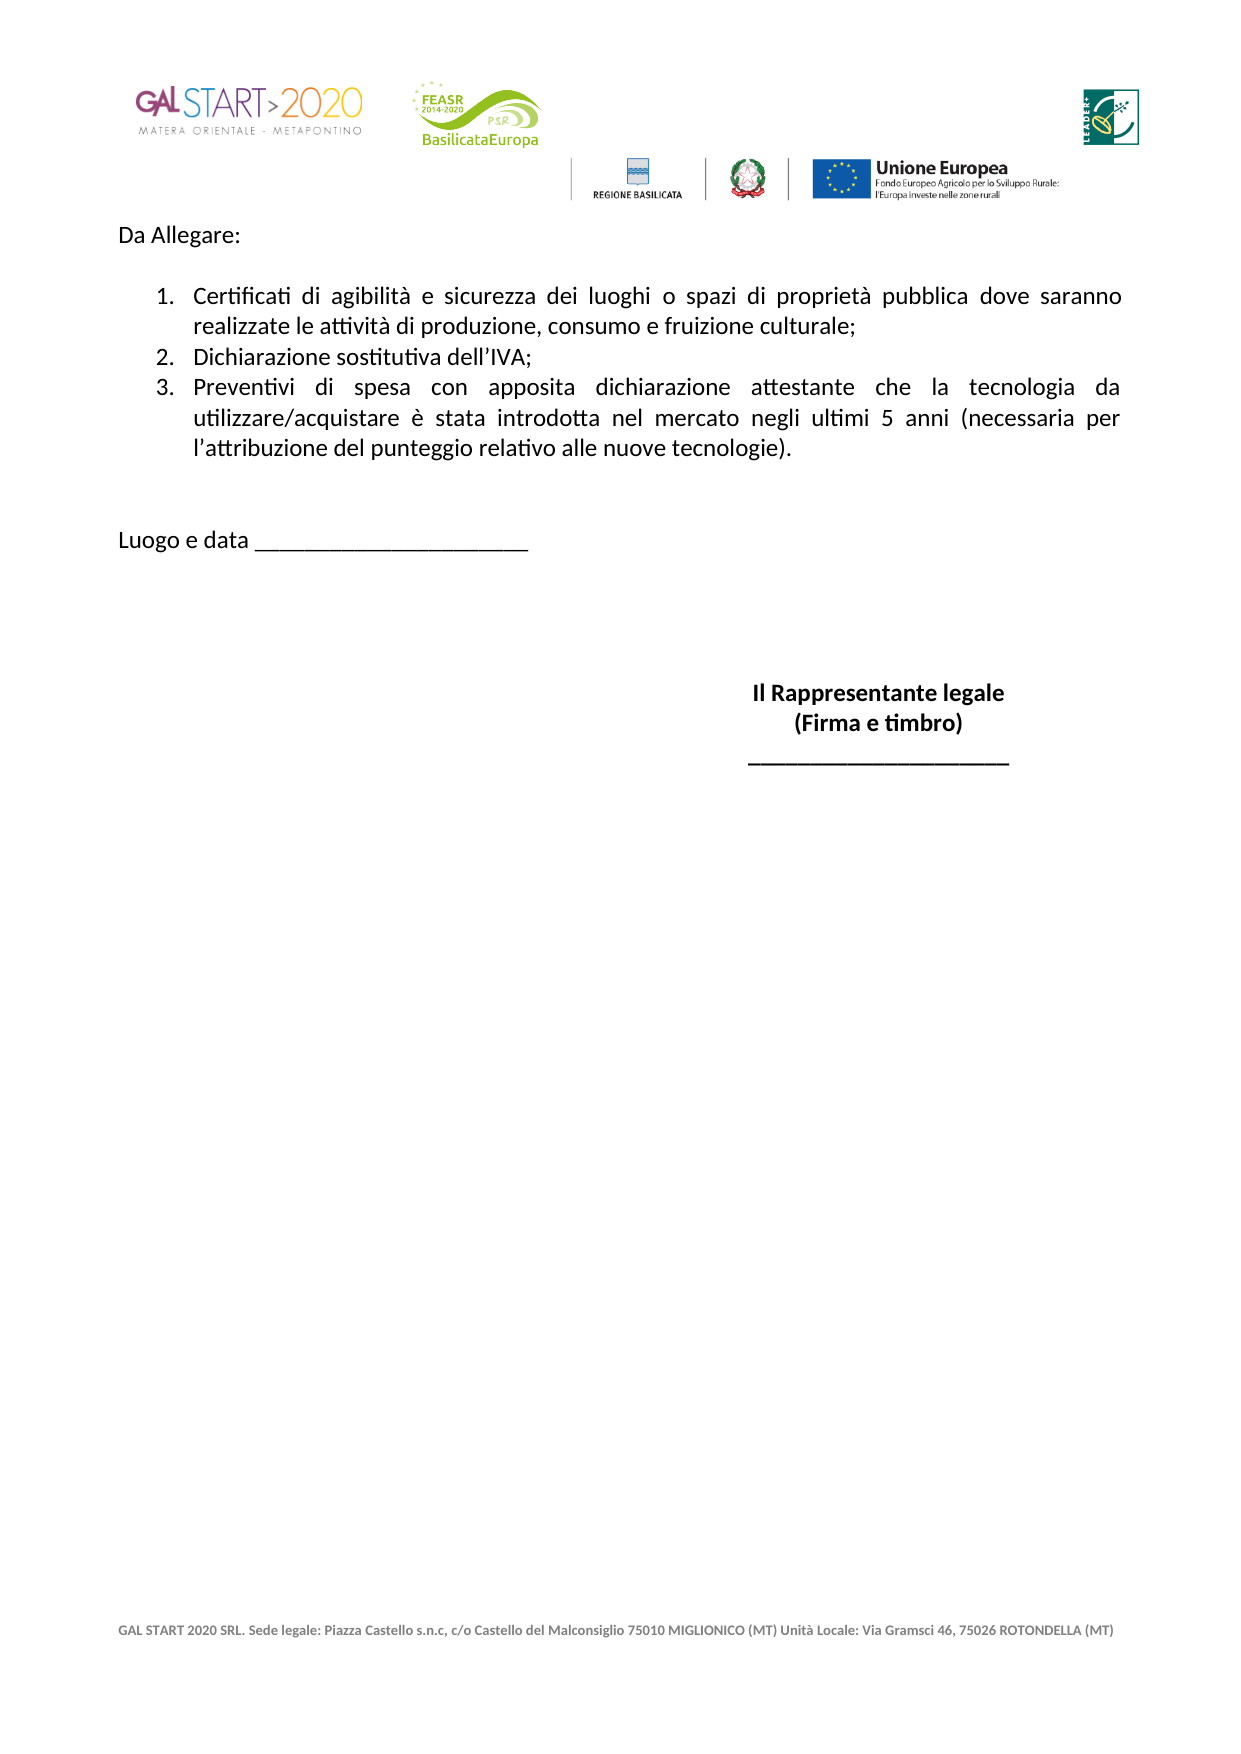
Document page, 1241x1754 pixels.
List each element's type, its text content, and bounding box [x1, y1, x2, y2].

text (Firma e timbro) [635, 707, 1122, 738]
list Certificati di agibilità e sicurezza dei luoghi o spazi di proprietà pubblica dove saranno realizzate le attività di produzione, consumo e fruizione culturale; [156, 280, 1122, 341]
list Dichiarazione sostitutiva dell’IVA; [156, 341, 1122, 372]
text Luogo e data ______________________ [118, 524, 1122, 555]
list Preventivi di spesa con apposita dichiarazione attestante che la tecnologia da utilizzare/acquistare è stata introdotta nel mercato negli ultimi 5 anni (necessaria per l’attribuzione del punteggio relativo alle nuove tecnologie). [156, 372, 1122, 463]
picture [562, 73, 1071, 211]
text Il Rappresentante legale [635, 677, 1122, 707]
text Da Allegare: [118, 219, 1122, 249]
picture [132, 86, 362, 135]
text _____________________ [635, 738, 1122, 768]
picture [406, 73, 547, 156]
